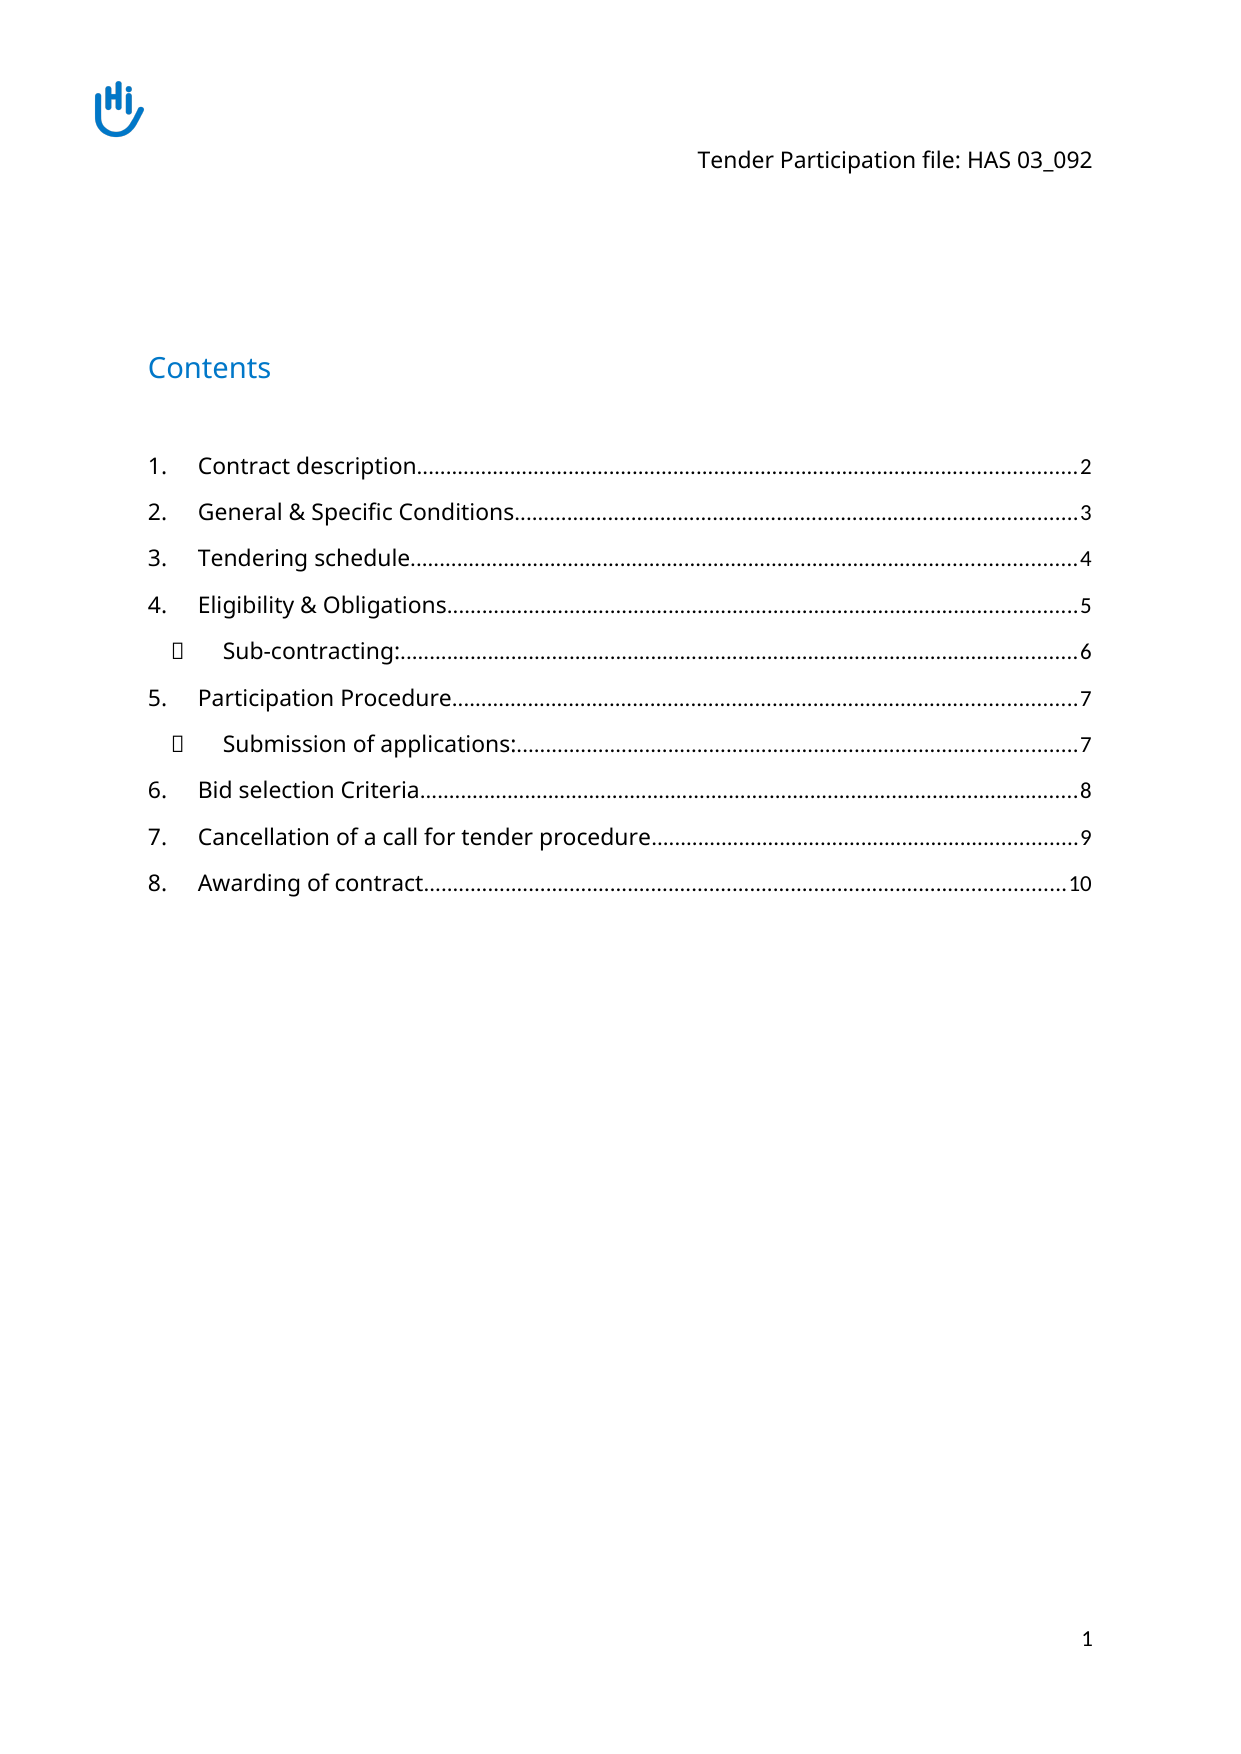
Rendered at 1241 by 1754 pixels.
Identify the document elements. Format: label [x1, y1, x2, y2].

picture [86, 73, 151, 145]
